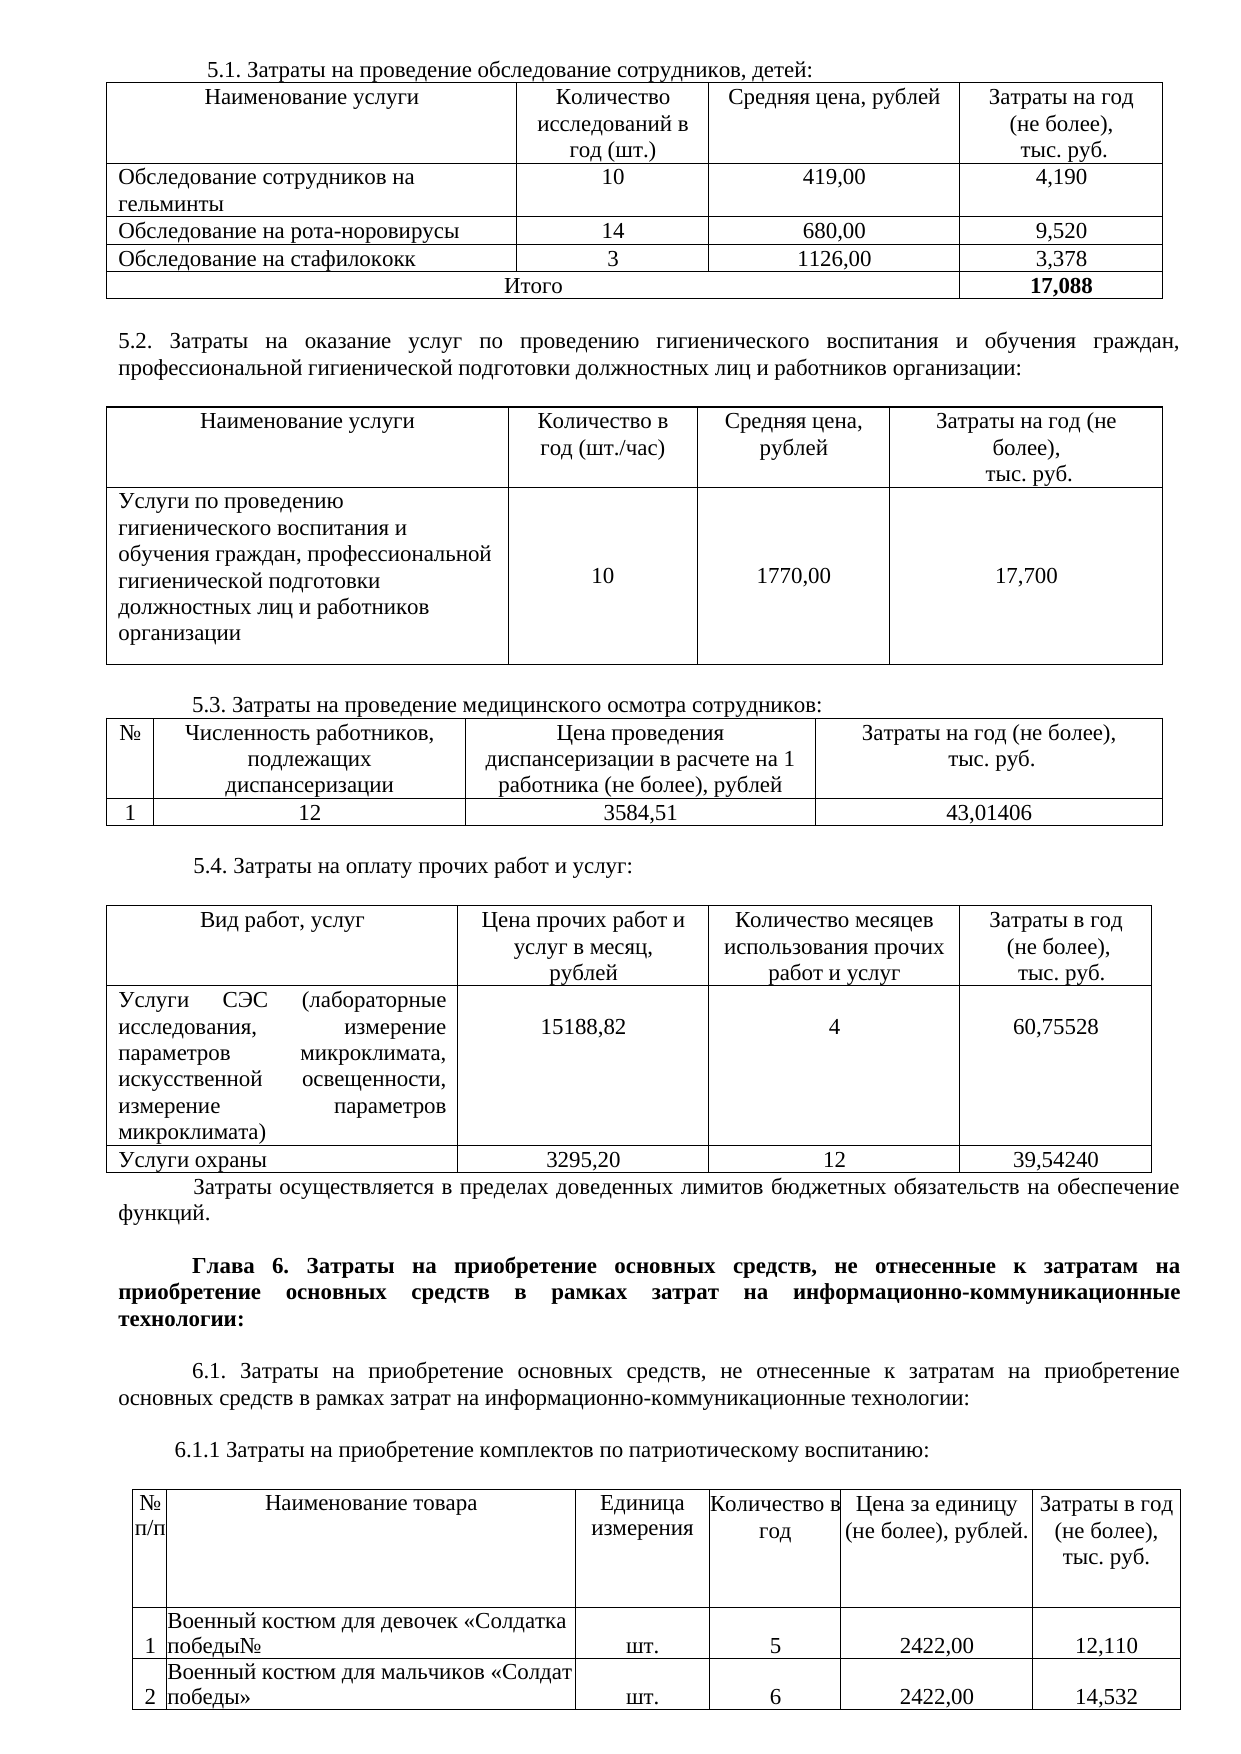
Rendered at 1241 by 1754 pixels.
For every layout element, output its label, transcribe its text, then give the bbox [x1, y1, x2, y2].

table_cell 3,378 [960, 245, 1162, 271]
table_cell 2422,00 [841, 1608, 1032, 1658]
table_cell 15188,82 [458, 986, 708, 1144]
table_header Количество в год (шт./час) [509, 408, 697, 487]
text 5.3. Затраты на проведение медицинского осмотра сотрудников: [118, 691, 1181, 718]
table_cell 14,532 [1033, 1659, 1180, 1709]
table_header Средняя цена, рублей [698, 408, 889, 487]
table_cell 3295,20 [458, 1146, 708, 1172]
table_cell 4,190 [960, 164, 1162, 216]
table_cell Обследование на стафилококк [107, 245, 516, 271]
table_header Затраты на год (не более), тыс. руб. [960, 83, 1162, 162]
table_header № п/п [133, 1490, 166, 1607]
table_cell 2 [133, 1659, 166, 1709]
table_header Затраты в год (не более), тыс. руб. [1033, 1490, 1180, 1607]
table_cell 4 [709, 986, 959, 1144]
table_cell 5 [710, 1608, 840, 1658]
table_cell шт. [576, 1659, 709, 1709]
table_header Затраты на год (не более), тыс. руб. [816, 719, 1162, 798]
table_header Количество исследований в год (шт.) [517, 83, 708, 162]
table_header Затраты в год (не более), тыс. руб. [960, 906, 1151, 985]
text Глава 6. Затраты на приобретение основных средств, не отнесенные к затратам на приобретение основных средств в рамках затрат на информационно-коммуникационные технологии: [118, 1252, 1181, 1331]
table_cell 6 [710, 1659, 840, 1709]
text 6.1. Затраты на приобретение основных средств, не отнесенные к затратам на приобретение основных средств в рамках затрат на информационно-коммуникационные технологии: [118, 1357, 1181, 1410]
table_cell 17,700 [890, 488, 1162, 664]
table_cell 10 [517, 164, 708, 216]
table_cell Военный костюм для мальчиков «Солдат победы» [167, 1659, 575, 1709]
table_header Средняя цена, рублей [709, 83, 959, 162]
text 6.1.1 Затраты на приобретение комплектов по патриотическому воспитанию: [118, 1437, 1181, 1463]
text 5.2. Затраты на оказание услуг по проведению гигиенического воспитания и обучения граждан, профессиональной гигиенической подготовки должностных лиц и работников организации: [118, 327, 1181, 380]
table_cell Услуги СЭС (лабораторные исследования, измерение параметров микроклимата, искусственной освещенности, измерение параметров микроклимата) [107, 986, 457, 1144]
table_header Цена прочих работ и услуг в месяц, рублей [458, 906, 708, 985]
table_cell 1770,00 [698, 488, 889, 664]
table_header Наименование услуги [107, 83, 516, 162]
table_cell 2422,00 [841, 1659, 1032, 1709]
table_header Вид работ, услуг [107, 906, 457, 985]
table_cell 12 [709, 1146, 959, 1172]
table_cell 1 [107, 799, 153, 825]
table_cell 39,54240 [960, 1146, 1151, 1172]
table_cell 3584,51 [466, 799, 815, 825]
table_cell 1126,00 [709, 245, 959, 271]
table_cell Обследование сотрудников на гельминты [107, 164, 516, 216]
table_cell 12,110 [1033, 1608, 1180, 1658]
table_cell 10 [509, 488, 697, 664]
table_header Наименование товара [167, 1490, 575, 1607]
table_cell Услуги охраны [107, 1146, 457, 1172]
table_header Наименование услуги [107, 408, 508, 487]
table_cell 3 [517, 245, 708, 271]
table_header Численность работников, подлежащих диспансеризации [154, 719, 465, 798]
table_header Единица измерения [576, 1490, 709, 1607]
table_cell 419,00 [709, 164, 959, 216]
table_cell Военный костюм для девочек «Солдатка победы№ [167, 1608, 575, 1658]
table_cell 14 [517, 217, 708, 243]
table_cell 60,75528 [960, 986, 1151, 1144]
table_cell 9,520 [960, 217, 1162, 243]
table_cell шт. [576, 1608, 709, 1658]
table_cell Итого [107, 272, 959, 298]
table_header Цена проведения диспансеризации в расчете на 1 работника (не более), рублей [466, 719, 815, 798]
table_cell Обследование на рота-норовирусы [107, 217, 516, 243]
table_cell 12 [154, 799, 465, 825]
table_cell 680,00 [709, 217, 959, 243]
table_header Цена за единицу (не более), рублей. [841, 1490, 1032, 1607]
text 5.4. Затраты на оплату прочих работ и услуг: [118, 853, 1181, 879]
table_cell 43,01406 [816, 799, 1162, 825]
table_cell 1 [133, 1608, 166, 1658]
text 5.1. Затраты на проведение обследование сотрудников, детей: [118, 56, 1181, 82]
table_cell Услуги по проведению гигиенического воспитания и обучения граждан, профессиональной гигиенической подготовки должностных лиц и работников организации [107, 488, 508, 664]
text Затраты осуществляется в пределах доведенных лимитов бюджетных обязательств на обеспечение функций. [118, 1173, 1181, 1226]
table_header Затраты на год (не более), тыс. руб. [890, 408, 1162, 487]
table_header Количество месяцев использования прочих работ и услуг [709, 906, 959, 985]
table_header Количество в год [710, 1490, 840, 1607]
table_cell 17,088 [960, 272, 1162, 298]
table_header № [107, 719, 153, 798]
